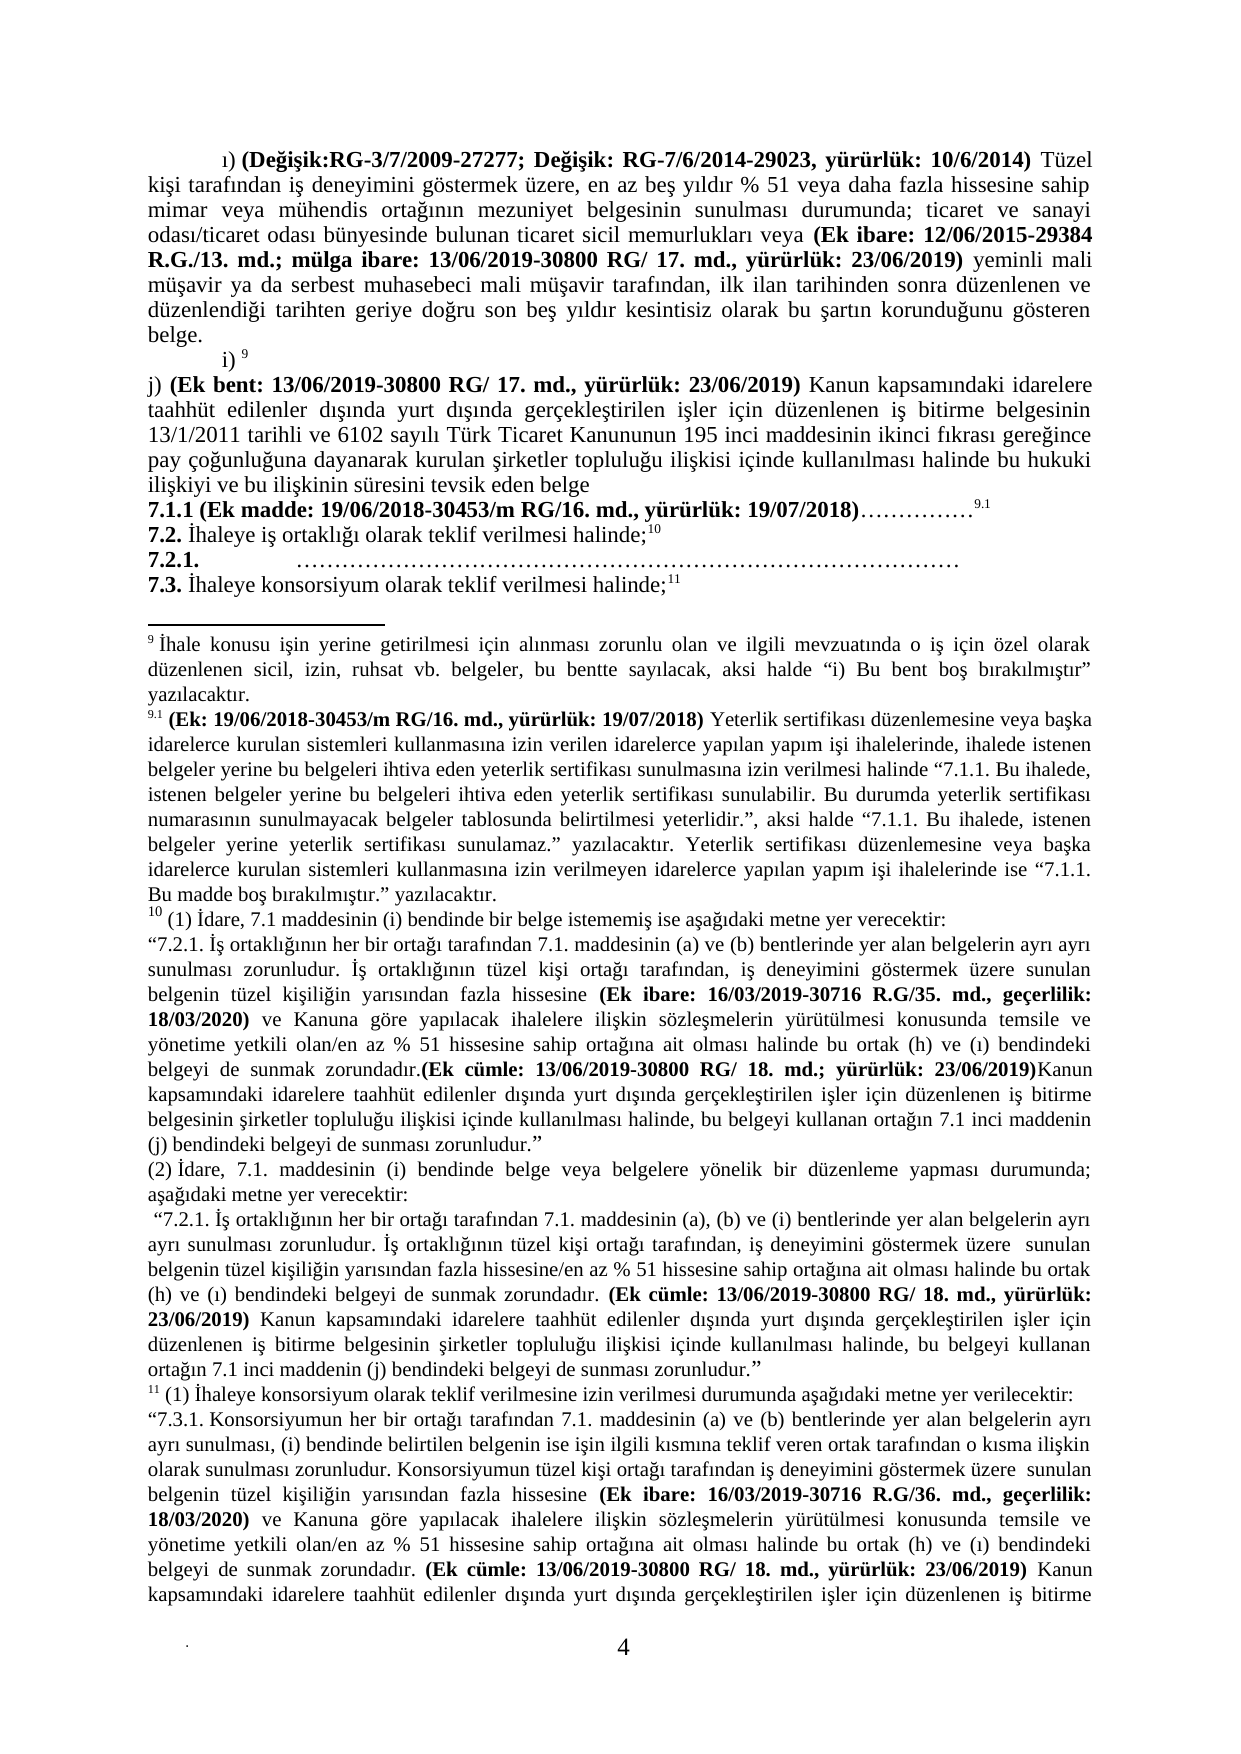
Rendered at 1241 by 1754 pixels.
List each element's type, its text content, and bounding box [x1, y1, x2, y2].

text 7.2. İhaleye iş ortaklığı olarak teklif verilmesi halinde; [148, 523, 1092, 548]
text i) [148, 348, 1092, 373]
text j) (Ek bent: 13/06/2019-30800 RG/ 17. md., yürürlük: 23/06/2019) Kanun kapsamındaki idarelere taahhüt edilenler dışında yurt dışında gerçekleştirilen işler için düzenlenen iş bitirme belgesinin 13/1/2011 tarihli ve 6102 sayılı Türk Ticaret Kanununun 195 inci maddesinin ikinci fıkrası gereğince pay çoğunluğuna dayanarak kurulan şirketler topluluğu ilişkisi içinde kullanılması halinde bu hukuki ilişkiyi ve bu ilişkinin süresini tevsik eden belge [148, 373, 1092, 498]
text ı) (Değişik:RG-3/7/2009-27277; Değişik: RG-7/6/2014-29023, yürürlük: 10/6/2014) Tüzel kişi tarafından iş deneyimini göstermek üzere, en az beş yıldır % 51 veya daha fazla hissesine sahip mimar veya mühendis ortağının mezuniyet belgesinin sunulması durumunda; ticaret ve sanayi odası/ticaret odası bünyesinde bulunan ticaret sicil memurlukları veya (Ek ibare: 12/06/2015-29384 R.G./13. md.; mülga ibare: 13/06/2019-30800 RG/ 17. md., yürürlük: 23/06/2019) yeminli mali müşavir ya da serbest muhasebeci mali müşavir tarafından, ilk ilan tarihinden sonra düzenlenen ve düzenlendiği tarihten geriye doğru son beş yıldır kesintisiz olarak bu şartın korunduğunu gösteren belge. [148, 148, 1092, 348]
text 7.1.1 (Ek madde: 19/06/2018-30453/m RG/16. md., yürürlük: 19/07/2018)……………9.1 [148, 498, 1092, 523]
text 7.2.1. …………………………………………………………………………… [148, 548, 1092, 573]
text 7.3. İhaleye konsorsiyum olarak teklif verilmesi halinde; [148, 573, 1092, 598]
